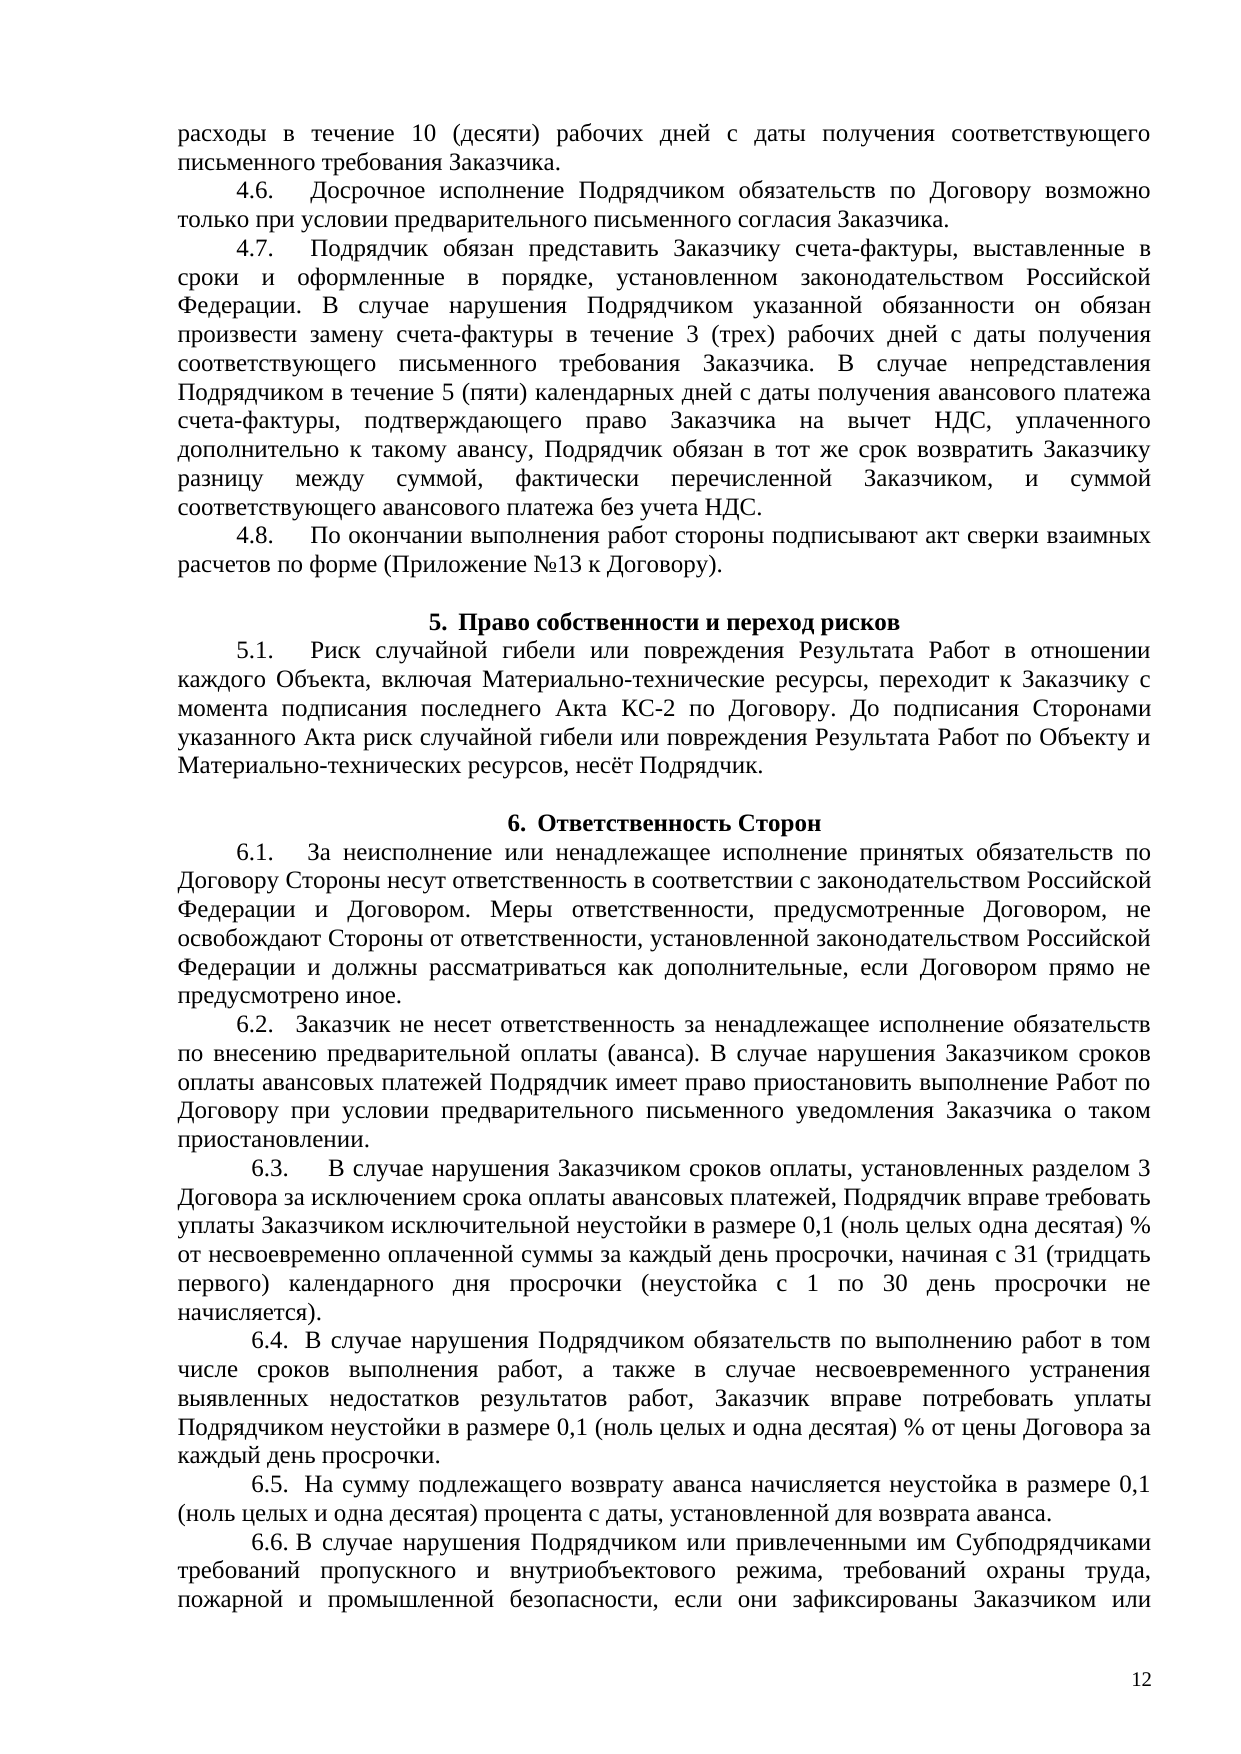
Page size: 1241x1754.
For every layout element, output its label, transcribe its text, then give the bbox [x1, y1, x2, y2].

list Риск случайной гибели или повреждения Результата Работ в отношении каждого Объекта, включая Материально-технические ресурсы, переходит к Заказчику с момента подписания последнего Акта КС-2 по Договору. До подписания Сторонами указанного Акта риск случайной гибели или повреждения Результата Работ по Объекту и Материально-технических ресурсов, несёт Подрядчик. [177, 636, 1152, 779]
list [177, 1527, 1152, 1613]
list Досрочное исполнение Подрядчиком обязательств по Договору возможно только при условии предварительного письменного согласия Заказчика. [177, 176, 1152, 233]
list Заказчик не несет ответственность за ненадлежащее исполнение обязательств по внесению предварительной оплаты (аванса). В случае нарушения Заказчиком сроков оплаты авансовых платежей Подрядчик имеет право приостановить выполнение Работ по Договору при условии предварительного письменного уведомления Заказчика о таком приостановлении. [177, 1009, 1152, 1153]
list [177, 118, 1152, 176]
list За неисполнение или ненадлежащее исполнение принятых обязательств по Договору Стороны несут ответственность в соответствии с законодательством Российской Федерации и Договором. Меры ответственности, предусмотренные Договором, не освобождают Стороны от ответственности, установленной законодательством Российской Федерации и должны рассматриваться как дополнительные, если Договором прямо не предусмотрено иное. [177, 837, 1152, 1009]
list По окончании выполнения работ стороны подписывают акт сверки взаимных расчетов по форме (Приложение №13 к Договору). [177, 521, 1152, 578]
list В случае нарушения Подрядчиком обязательств по выполнению работ в том числе сроков выполнения работ, а также в случае несвоевременного устранения выявленных недостатков результатов работ, Заказчик вправе потребовать уплаты Подрядчиком неустойки в размере 0,1 (ноль целых и одна десятая) % от цены Договора за каждый день просрочки. [177, 1326, 1152, 1469]
list Подрядчик обязан представить Заказчику счета-фактуры, выставленные в сроки и оформленные в порядке, установленном законодательством Российской Федерации. В случае нарушения Подрядчиком указанной обязанности он обязан произвести замену счета-фактуры в течение 3 (трех) рабочих дней с даты получения соответствующего письменного требования Заказчика. В случае непредставления Подрядчиком в течение 5 (пяти) календарных дней с даты получения авансового платежа счета-фактуры, подтверждающего право Заказчика на вычет НДС, уплаченного дополнительно к такому авансу, Подрядчик обязан в тот же срок возвратить Заказчику разницу между суммой, фактически перечисленной Заказчиком, и суммой соответствующего авансового платежа без учета НДС. [177, 233, 1152, 521]
list Право собственности и переход рисков [177, 607, 1152, 636]
list Ответственность Сторон [177, 808, 1152, 837]
list В случае нарушения Заказчиком сроков оплаты, установленных разделом 3 Договора за исключением срока оплаты авансовых платежей, Подрядчик вправе требовать уплаты Заказчиком исключительной неустойки в размере 0,1 (ноль целых одна десятая) % от несвоевременно оплаченной суммы за каждый день просрочки, начиная с 31 (тридцать первого) календарного дня просрочки (неустойка с 1 по 30 день просрочки не начисляется). [177, 1153, 1152, 1326]
list На сумму подлежащего возврату аванса начисляется неустойка в размере 0,1 (ноль целых и одна десятая) процента с даты, установленной для возврата аванса. [177, 1469, 1152, 1527]
